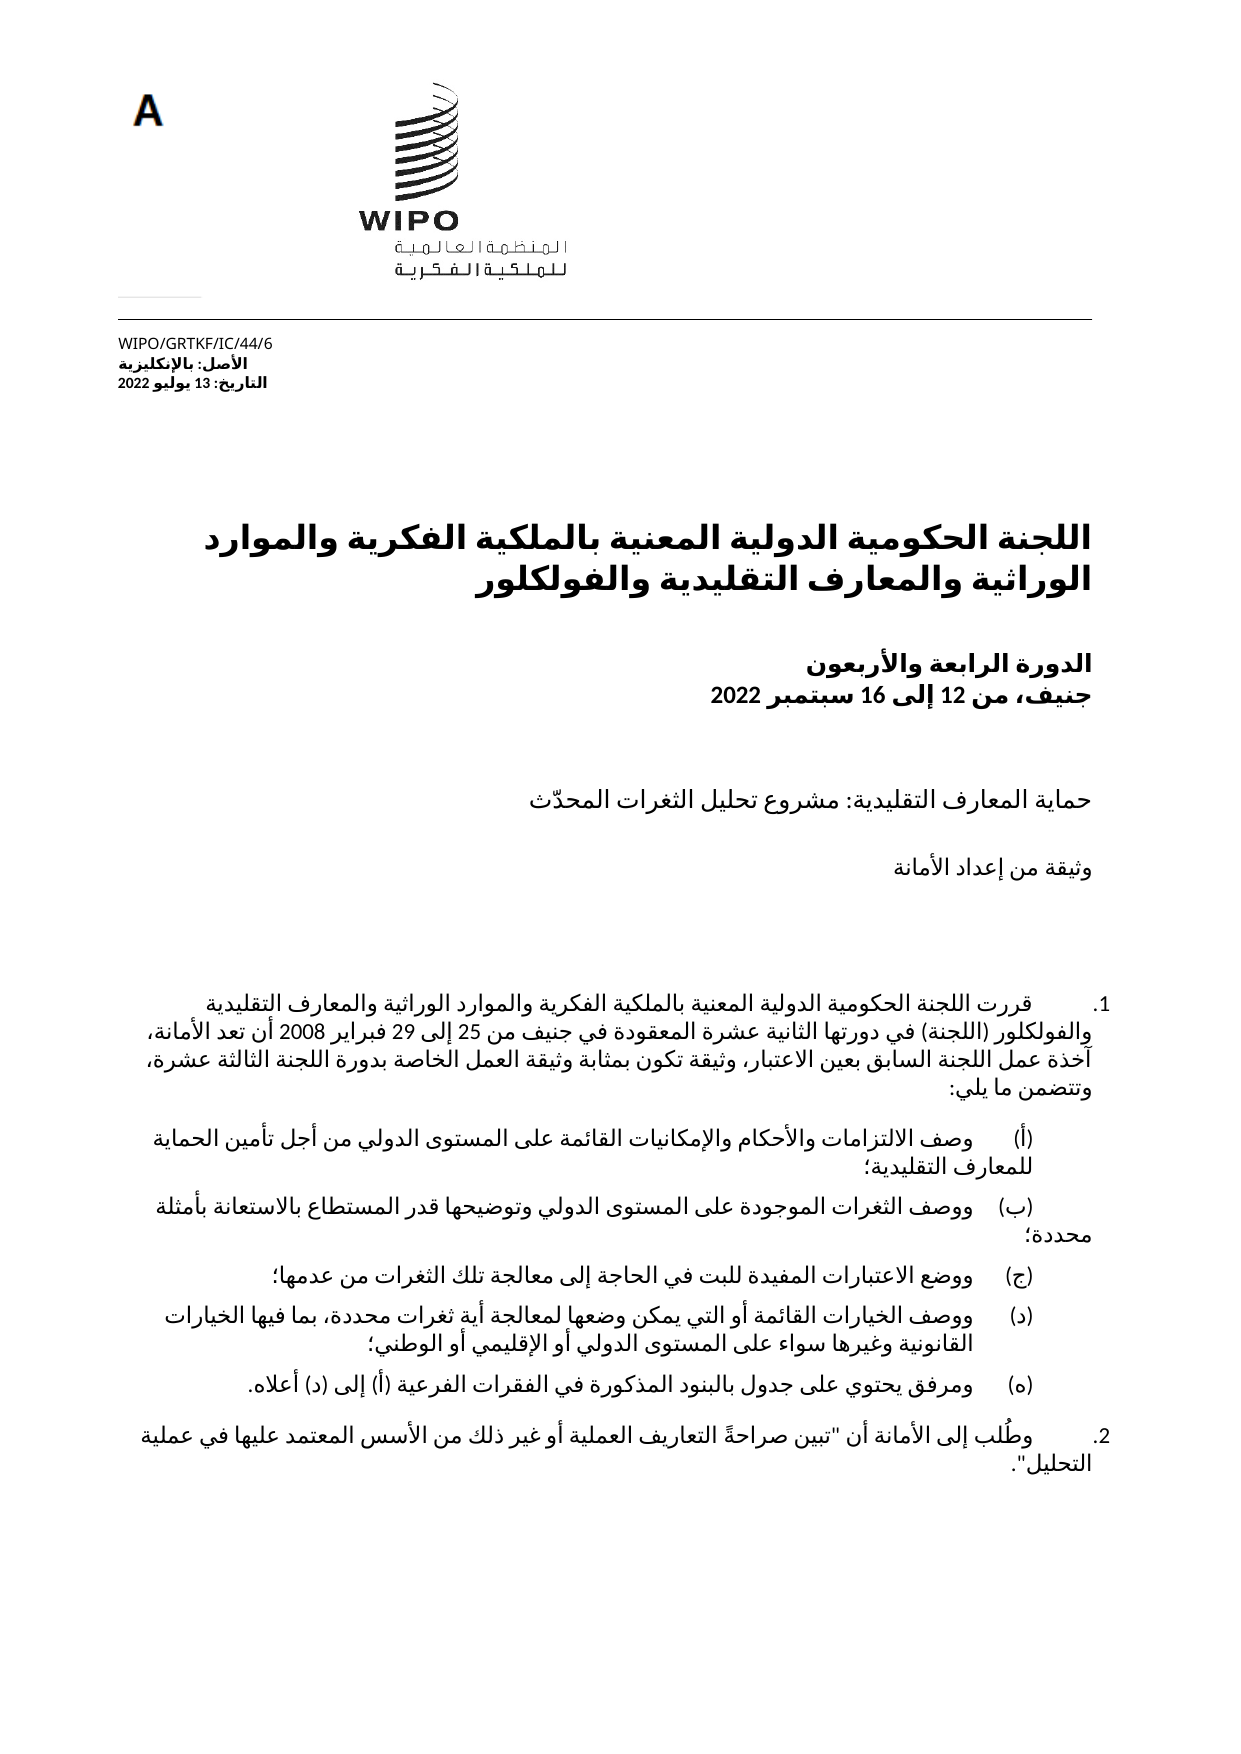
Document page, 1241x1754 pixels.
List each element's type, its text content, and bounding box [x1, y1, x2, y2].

text وطُلب إلى الأمانة أن "تبين صراحةً التعاريف العملية أو غير ذلك من الأسس المعتمد عليها في عملية التحليل". [118, 1421, 1092, 1477]
text WIPO/GRTKF/IC/44/6 [118, 333, 1092, 354]
text التاريخ: 13 يوليو 2022 [118, 373, 1092, 392]
list (أ) وصف الالتزامات والأحكام والإمكانيات القائمة على المستوى الدولي من أجل تأمين الحماية للمعارف التقليدية؛ [118, 1124, 1033, 1180]
text وثيقة من إعداد الأمانة [118, 853, 1092, 881]
subtitle اللجنة الحكومية الدولية المعنية بالملكية الفكرية والموارد الوراثية والمعارف التقليدية والفولكلور [118, 517, 1092, 598]
picture [356, 79, 574, 287]
text الدورة الرابعة والأربعون [118, 648, 1092, 679]
picture [118, 79, 203, 299]
list (ه) ومرفق يحتوي على جدول بالبنود المذكورة في الفقرات الفرعية (أ) إلى (د) أعلاه. [118, 1370, 1033, 1398]
text حماية المعارف التقليدية: مشروع تحليل الثغرات المحدّث [118, 784, 1092, 815]
text جنيف، من 12 إلى 16 سبتمبر 2022 [118, 679, 1092, 709]
list (د) ووصف الخيارات القائمة أو التي يمكن وضعها لمعالجة أية ثغرات محددة، بما فيها الخيارات القانونية وغيرها سواء على المستوى الدولي أو الإقليمي أو الوطني؛ [118, 1302, 1033, 1358]
text قررت اللجنة الحكومية الدولية المعنية بالملكية الفكرية والموارد الوراثية والمعارف التقليدية والفولكلور (اللجنة) في دورتها الثانية عشرة المعقودة في جنيف من 25 إلى 29 فبراير 2008 أن تعد الأمانة، آخذة عمل اللجنة السابق بعين الاعتبار، وثيقة تكون بمثابة وثيقة العمل الخاصة بدورة اللجنة الثالثة عشرة، وتتضمن ما يلي: [118, 989, 1092, 1101]
list (ج) ووضع الاعتبارات المفيدة للبت في الحاجة إلى معالجة تلك الثغرات من عدمها؛ [118, 1261, 1033, 1289]
list (ب) ووصف الثغرات الموجودة على المستوى الدولي وتوضيحها قدر المستطاع بالاستعانة بأمثلة محددة؛ [118, 1192, 1092, 1248]
text الأصل: بالإنكليزية [118, 354, 1092, 373]
